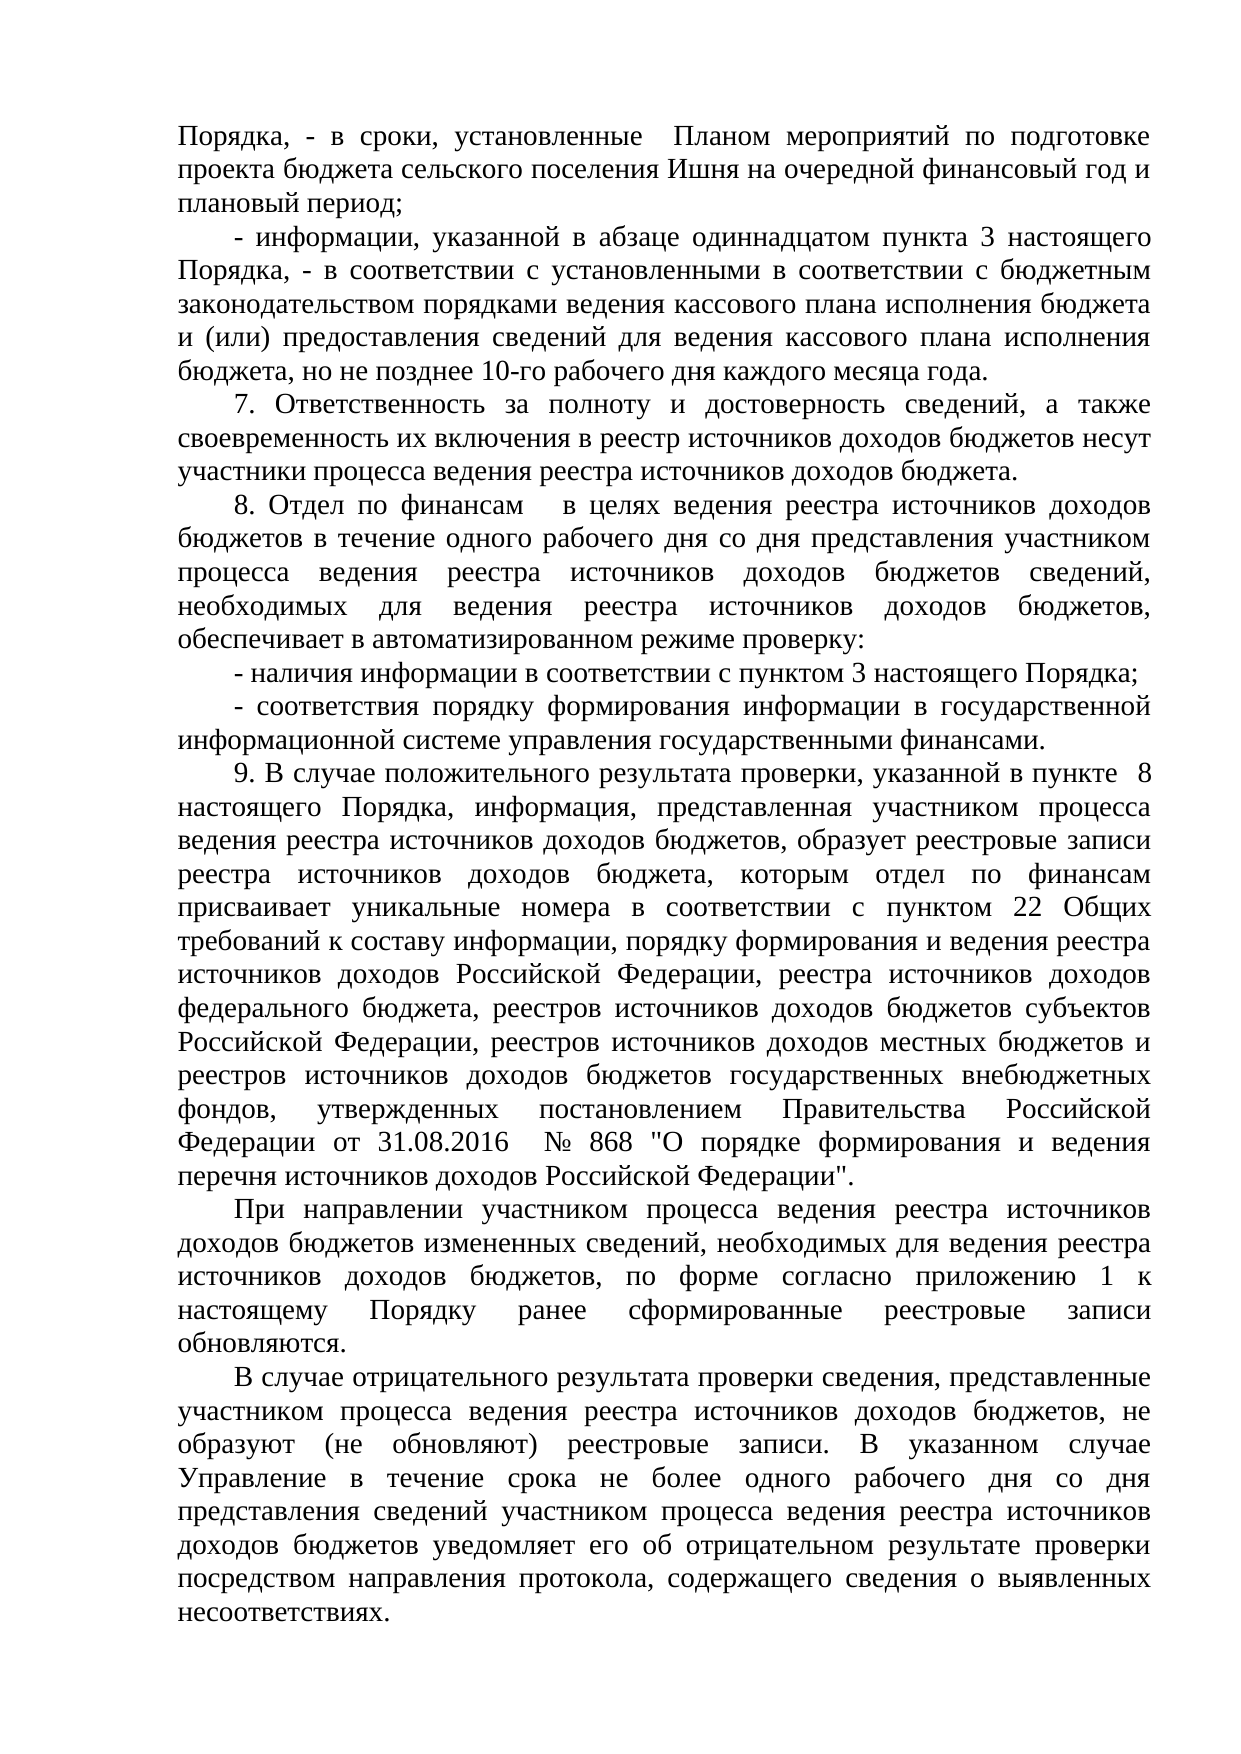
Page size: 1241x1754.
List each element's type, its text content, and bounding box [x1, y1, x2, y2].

text - наличия информации в соответствии с пунктом 3 настоящего Порядка; [177, 655, 1152, 688]
text 9. В случае положительного результата проверки, указанной в пункте 8 настоящего Порядка, информация, представленная участником процесса ведения реестра источников доходов бюджетов, образует реестровые записи реестра источников доходов бюджета, которым отдел по финансам присваивает уникальные номера в соответствии с пунктом 22 Общих требований к составу информации, порядку формирования и ведения реестра источников доходов Российской Федерации, реестра источников доходов федерального бюджета, реестров источников доходов бюджетов субъектов Российской Федерации, реестров источников доходов местных бюджетов и реестров источников доходов бюджетов государственных внебюджетных фондов, утвержденных постановлением Правительства Российской Федерации от 31.08.2016 № 868 "О порядке формирования и ведения перечня источников доходов Российской Федерации". [177, 755, 1152, 1191]
text 7. Ответственность за полноту и достоверность сведений, а также своевременность их включения в реестр источников доходов бюджетов несут участники процесса ведения реестра источников доходов бюджета. [177, 386, 1152, 487]
text - соответствия порядку формирования информации в государственной информационной системе управления государственными финансами. [177, 688, 1152, 755]
text - информации, указанной в абзаце одиннадцатом пункта 3 настоящего Порядка, - в соответствии с установленными в соответствии с бюджетным законодательством порядками ведения кассового плана исполнения бюджета и (или) предоставления сведений для ведения кассового плана исполнения бюджета, но не позднее 10-го рабочего дня каждого месяца года. [177, 219, 1152, 386]
text 8. Отдел по финансам в целях ведения реестра источников доходов бюджетов в течение одного рабочего дня со дня представления участником процесса ведения реестра источников доходов бюджетов сведений, необходимых для ведения реестра источников доходов бюджетов, обеспечивает в автоматизированном режиме проверку: [177, 487, 1152, 655]
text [177, 118, 1152, 219]
text В случае отрицательного результата проверки сведения, представленные участником процесса ведения реестра источников доходов бюджетов, не образуют (не обновляют) реестровые записи. В указанном случае Управление в течение срока не более одного рабочего дня со дня представления сведений участником процесса ведения реестра источников доходов бюджетов уведомляет его об отрицательном результате проверки посредством направления протокола, содержащего сведения о выявленных несоответствиях. [177, 1359, 1152, 1627]
text При направлении участником процесса ведения реестра источников доходов бюджетов измененных сведений, необходимых для ведения реестра источников доходов бюджетов, по форме согласно приложению 1 к настоящему Порядку ранее сформированные реестровые записи обновляются. [177, 1191, 1152, 1359]
